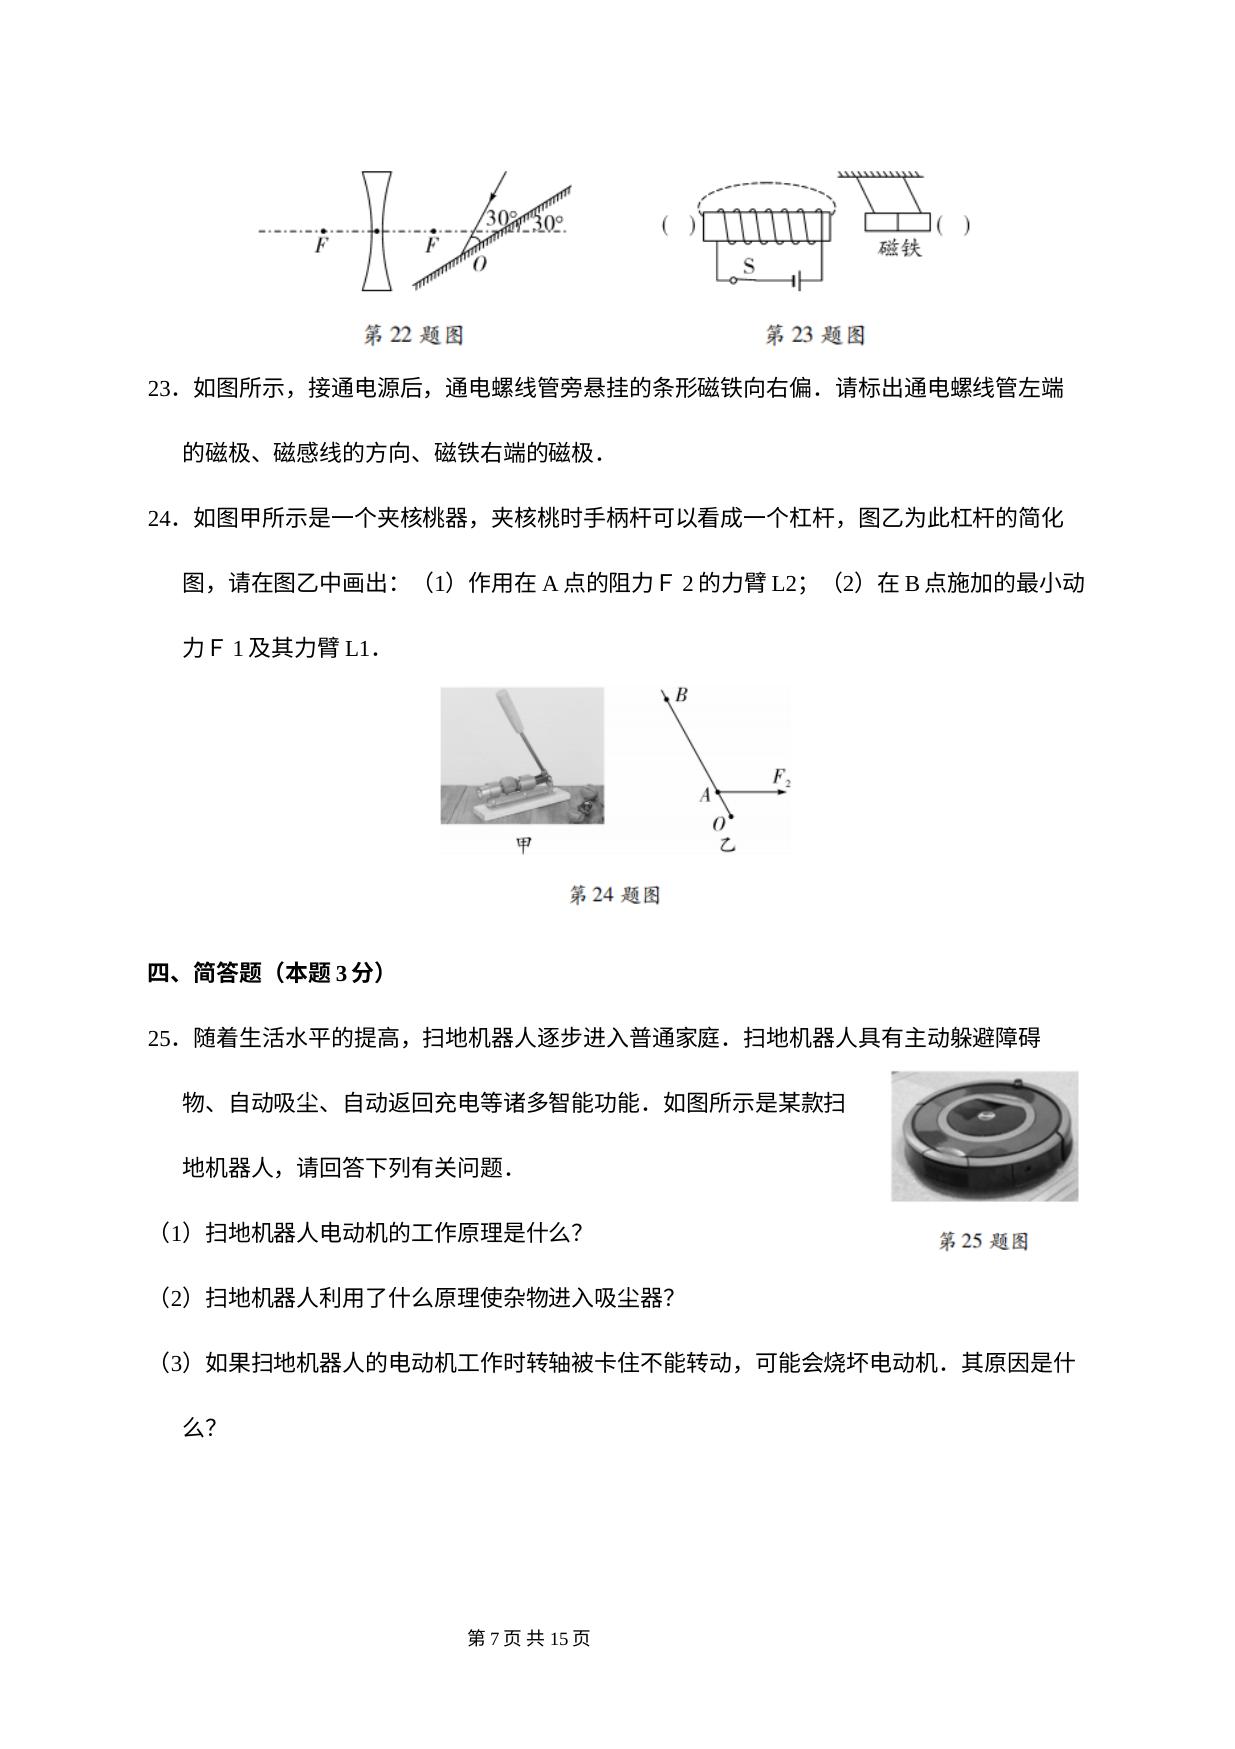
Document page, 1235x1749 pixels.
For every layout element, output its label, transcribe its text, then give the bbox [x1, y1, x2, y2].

text 23．如图所示，接通电源后，通电螺线管旁悬挂的条形磁铁向右偏．请标出通电螺线管左端的磁极、磁感线的方向、磁铁右端的磁极． [148, 354, 1087, 484]
text 24．如图甲所示是一个夹核桃器，夹核桃时手柄杆可以看成一个杠杆，图乙为此杠杆的简化图，请在图乙中画出：（1）作用在A点的阻力Ｆ2的力臂L2；（2）在B点施加的最小动力Ｆ1及其力臂L1． [148, 484, 1087, 679]
picture [420, 679, 814, 910]
picture [888, 1069, 1081, 1256]
text （3）如果扫地机器人的电动机工作时转轴被卡住不能转动，可能会烧坏电动机．其原因是什么？ [148, 1329, 1087, 1459]
text （1）扫地机器人电动机的工作原理是什么？ [148, 1199, 1087, 1264]
text 25．随着生活水平的提高，扫地机器人逐步进入普通家庭．扫地机器人具有主动躲避障碍物、自动吸尘、自动返回充电等诸多智能功能．如图所示是某款扫地机器人，请回答下列有关问题． [148, 1004, 1087, 1199]
text （2）扫地机器人利用了什么原理使杂物进入吸尘器？ [148, 1264, 1087, 1329]
picture [247, 159, 988, 350]
text 四、简答题（本题3分） [148, 939, 1087, 1004]
